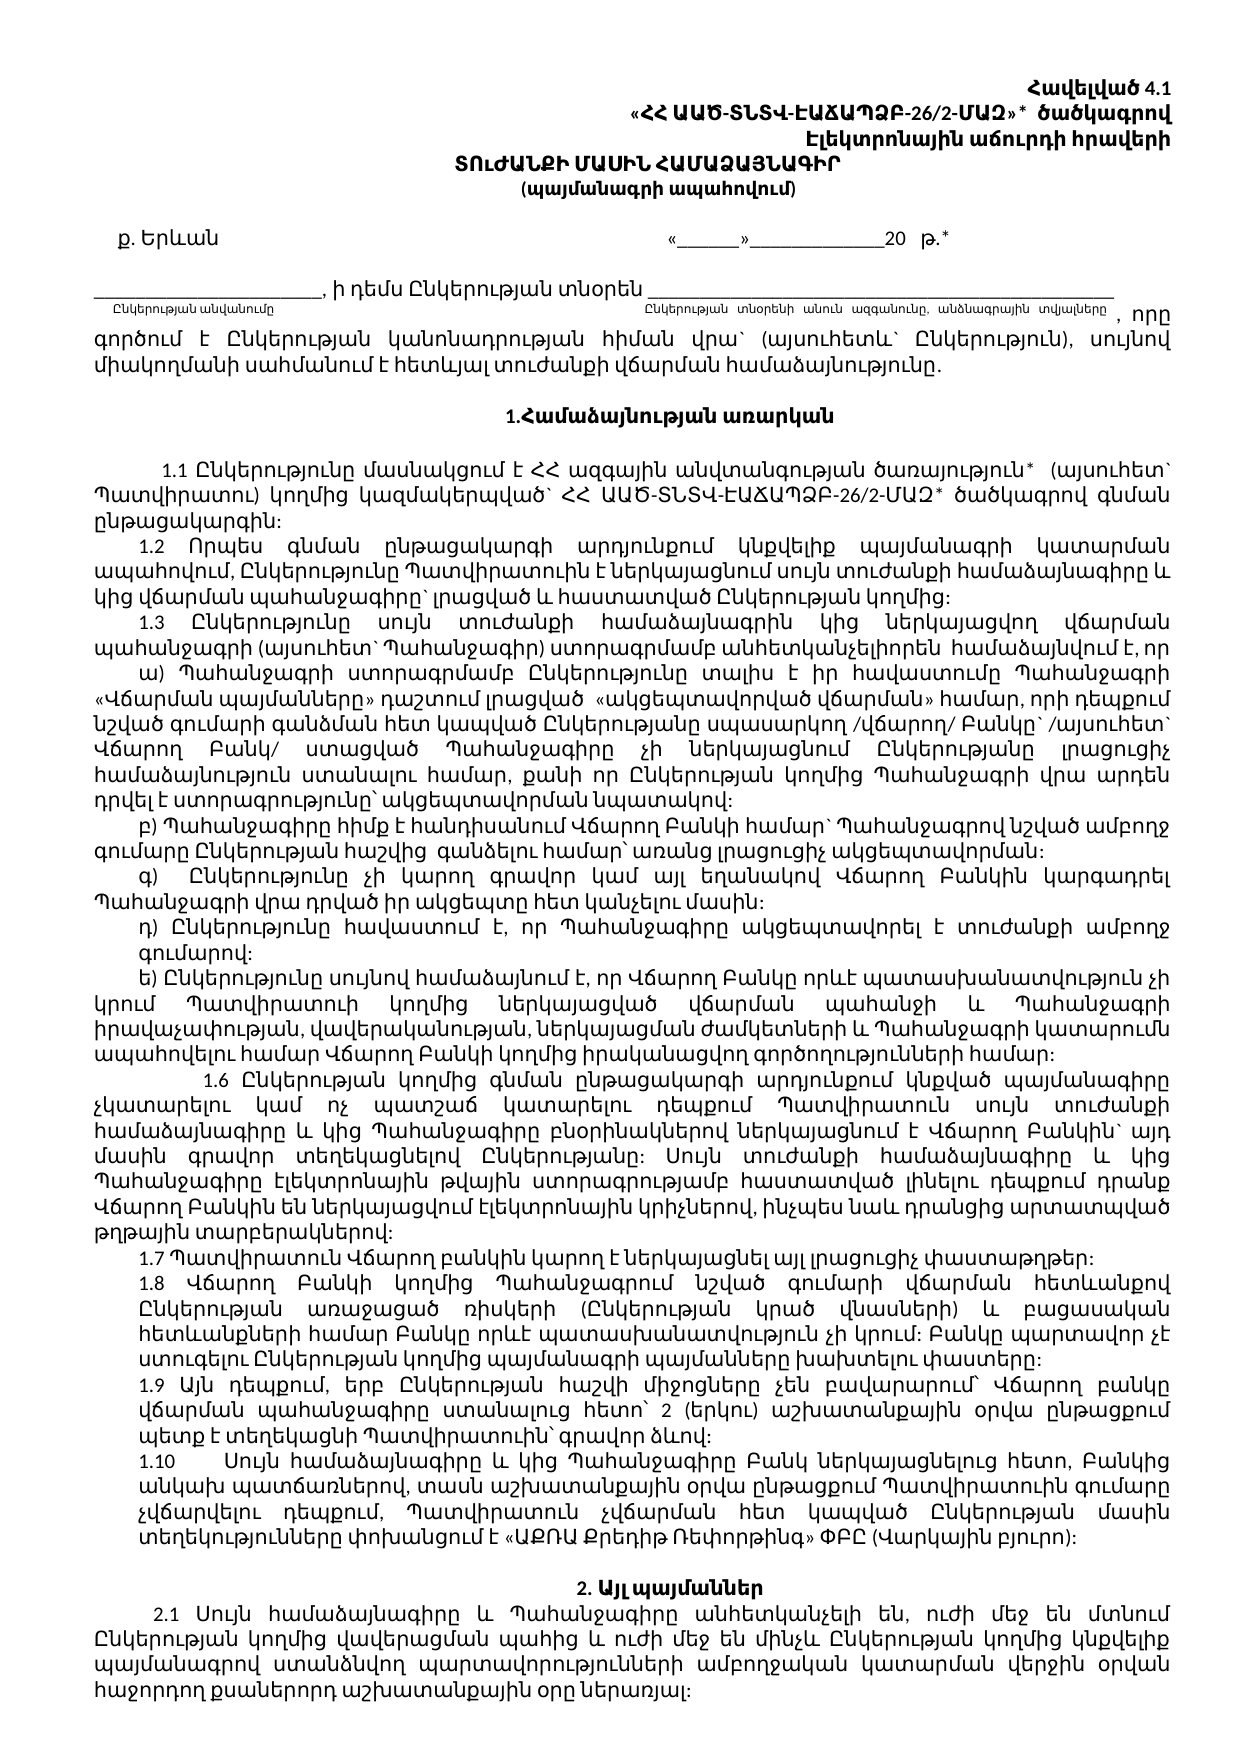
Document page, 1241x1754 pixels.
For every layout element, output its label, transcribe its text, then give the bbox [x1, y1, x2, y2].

text 1.1 Ընկերությունը մասնակցում է ՀՀ ազգային անվտանգության ծառայություն* (այսուհետ` Պատվիրատու) կողմից կազմակերպված` ՀՀ ԱԱԾ-ՏՆՏՎ-ԷԱՃԱՊՁԲ-26/2-ՄԱԶ* ծածկագրով գնման ընթացակարգին: [94, 457, 1171, 533]
text 1.Համաձայնության առարկան [169, 403, 1171, 428]
text ա) Պահանջագրի ստորագրմամբ Ընկերությունը տալիս է իր հավաստումը Պահանջագրի «Վճարման պայմանները» դաշտում լրացված «ակցեպտավորված վճարման» համար, որի դեպքում նշված գումարի գանձման հետ կապված Ընկերությանը սպասարկող /վճարող/ Բանկը` /այսուհետ` Վճարող Բանկ/ ստացված Պահանջագիրը չի ներկայացնում Ընկերությանը լրացուցիչ համաձայնություն ստանալու համար, քանի որ Ընկերության կողմից Պահանջագրի վրա արդեն դրվել է ստորագրությունը՝ ակցեպտավորման նպատակով: [94, 660, 1171, 813]
text 1.2 Որպես գնման ընթացակարգի արդյունքում կնքվելիք պայմանագրի կատարման ապահովում, Ընկերությունը Պատվիրատուին է ներկայացնում սույն տուժանքի համաձայնագիրը և կից վճարման պահանջագիրը` լրացված և հաստատված Ընկերության կողմից: [94, 533, 1171, 609]
text 1.8 Վճարող Բանկի կողմից Պահանջագրում նշված գումարի վճարման հետևանքով Ընկերության առաջացած ռիսկերի (Ընկերության կրած վնասների) և բացասական հետևանքների համար Բանկը որևէ պատասխանատվություն չի կրում: Բանկը պարտավոր չէ ստուգելու Ընկերության կողմից պայմանագրի պայմանները խախտելու փաստերը: [138, 1270, 1171, 1372]
text 1.3 Ընկերությունը սույն տուժանքի համաձայնագրին կից ներկայացվող վճարման պահանջագրի (այսուհետ` Պահանջագիր) ստորագրմամբ անհետկանչելիորեն համաձայնվում է, որ [94, 609, 1171, 660]
text ք. Երևան «______»_____________20 թ.* [94, 225, 1171, 250]
text 1.7 Պատվիրատուն Վճարող բանկին կարող է ներկայացնել այլ լրացուցիչ փաստաթղթեր: [138, 1245, 1171, 1270]
text (պայմանագրի ապահովում) [94, 177, 1171, 199]
text ե) Ընկերությունը սույնով համաձայնում է, որ Վճարող Բանկը որևէ պատասխանատվություն չի կրում Պատվիրատուի կողմից ներկայացված վճարման պահանջի և Պահանջագրի իրավաչափության, վավերականության, ներկայացման ժամկետների և Պահանջագրի կատարումն ապահովելու համար Վճարող Բանկի կողմից իրականացվող գործողությունների համար: [94, 965, 1171, 1067]
text ______________________, ի դեմս Ընկերության տնօրեն _____________________________________________ [94, 276, 1171, 301]
text գ) Ընկերությունը չի կարող գրավոր կամ այլ եղանակով Վճարող Բանկին կարգադրել Պահանջագրի վրա դրված իր ակցեպտը հետ կանչելու մասին: [94, 864, 1171, 914]
text 1.9 Այն դեպքում, երբ Ընկերության հաշվի միջոցները չեն բավարարում՝ Վճարող բանկը վճարման պահանջագիրը ստանալուց հետո՝ 2 (երկու) աշխատանքային օրվա ընթացքում պետք է տեղեկացնի Պատվիրատուին՝ գրավոր ձևով: [138, 1372, 1171, 1448]
text Հավելված 4.1 [94, 75, 1171, 100]
text բ) Պահանջագիրը հիմք է հանդիսանում Վճարող Բանկի համար` Պահանջագրով նշված ամբողջ գումարը Ընկերության հաշվից գանձելու համար՝ առանց լրացուցիչ ակցեպտավորման: [94, 813, 1171, 864]
text ՏՈւԺԱՆՔԻ ՄԱՍԻՆ ՀԱՄԱՁԱՅՆԱԳԻՐ [94, 151, 1171, 177]
text Էլեկտրոնային աճուրդի հրավերի [94, 126, 1171, 151]
text 2.1 Սույն համաձայնագիրը և Պահանջագիրը անհետկանչելի են, ուժի մեջ են մտնում Ընկերության կողմից վավերացման պահից և ուժի մեջ են մինչև Ընկերության կողմից կնքվելիք պայմանագրով ստանձնվող պարտավորությունների ամբողջական կատարման վերջին օրվան հաջորդող քսաներորդ աշխատանքային օրը ներառյալ: [94, 1601, 1171, 1702]
text «ՀՀ ԱԱԾ-ՏՆՏՎ-ԷԱՃԱՊՁԲ-26/2-ՄԱԶ»* ծածկագրով [94, 100, 1171, 126]
text 2. Այլ պայմաններ [169, 1575, 1171, 1601]
text դ) Ընկերությունը հավաստում է, որ Պահանջագիրը ակցեպտավորել է տուժանքի ամբողջ գումարով: [138, 914, 1171, 965]
text 1.10 Սույն համաձայնագիրը և կից Պահանջագիրը Բանկ ներկայացնելուց հետո, Բանկից անկախ պատճառներով, տասն աշխատանքային օրվա ընթացքում Պատվիրատուին գումարը չվճարվելու դեպքում, Պատվիրատուն չվճարման հետ կապված Ընկերության մասին տեղեկությունները փոխանցում է «ԱՔՌԱ Քրեդիթ Ռեփորթինգ» ՓԲԸ (Վարկային բյուրո): [138, 1448, 1171, 1550]
text 1.6 Ընկերության կողմից գնման ընթացակարգի արդյունքում կնքված պայմանագիրը չկատարելու կամ ոչ պատշաճ կատարելու դեպքում Պատվիրատուն սույն տուժանքի համաձայնագիրը և կից Պահանջագիրը բնօրինակներով ներկայացնում է Վճարող Բանկին` այդ մասին գրավոր տեղեկացնելով Ընկերությանը: Սույն տուժանքի համաձայնագիրը և կից Պահանջագիրը էլեկտրոնային թվային ստորագրությամբ հաստատված լինելու դեպքում դրանք Վճարող Բանկին են ներկայացվում էլեկտրոնային կրիչներով, ինչպես նաև դրանցից արտատպված թղթային տարբերակներով: [94, 1067, 1171, 1245]
text Ընկերության անվանումը Ընկերության տնօրենի անուն ազգանունը, անձնագրային տվյալները , որը գործում է Ընկերության կանոնադրության հիման վրա` (այսուհետև` Ընկերություն), սույնով միակողմանի սահմանում է հետևյալ տուժանքի վճարման համաձայնությունը. [94, 301, 1171, 377]
